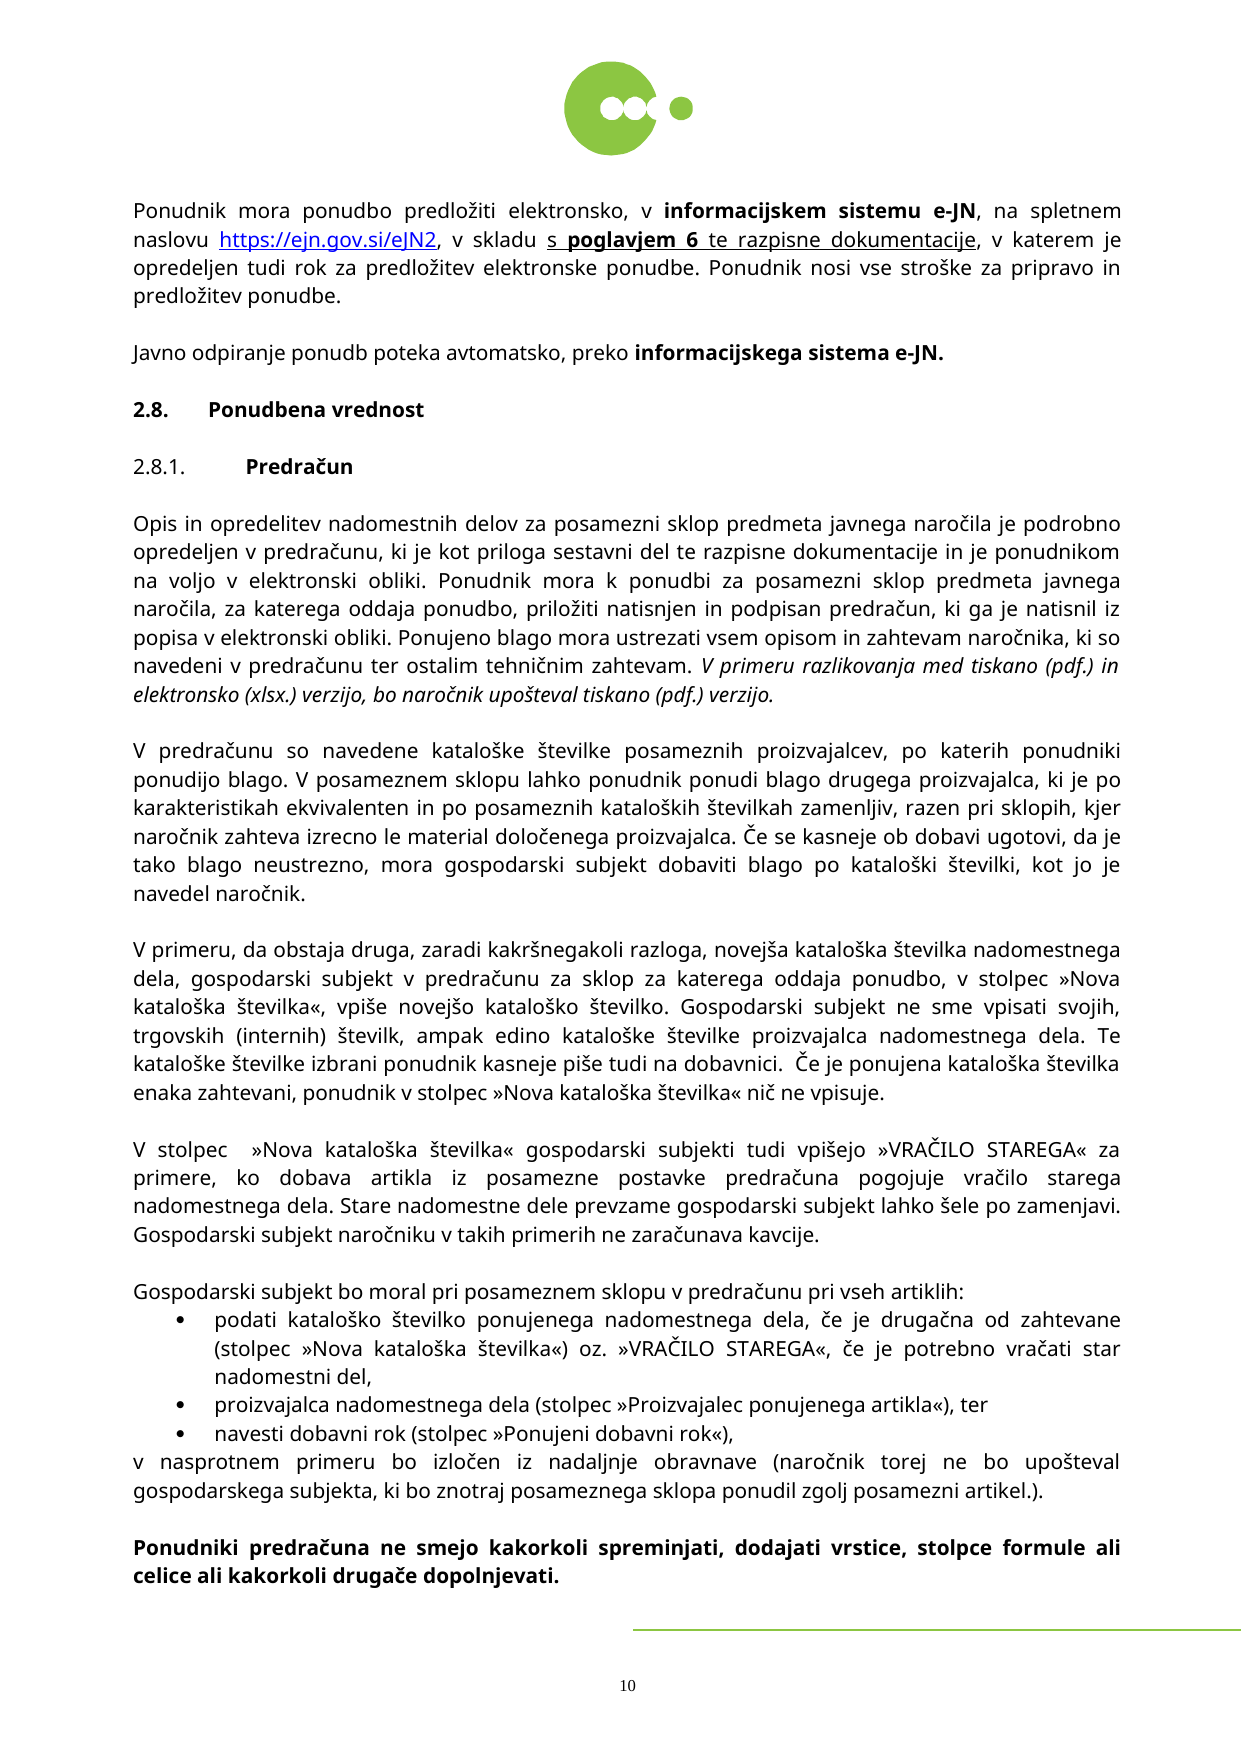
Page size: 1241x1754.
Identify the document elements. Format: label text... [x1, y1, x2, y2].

text Opis in opredelitev nadomestnih delov za posamezni sklop predmeta javnega naročila je podrobno opredeljen v predračunu, ki je kot priloga sestavni del te razpisne dokumentacije in je ponudnikom na voljo v elektronski obliki. Ponudnik mora k ponudbi za posamezni sklop predmeta javnega naročila, za katerega oddaja ponudbo, priložiti natisnjen in podpisan predračun, ki ga je natisnil iz popisa v elektronski obliki. Ponujeno blago mora ustrezati vsem opisom in zahtevam naročnika, ki so navedeni v predračunu ter ostalim tehničnim zahtevam. V primeru razlikovanja med tiskano (pdf.) in elektronsko (xlsx.) verzijo, bo naročnik upošteval tiskano (pdf.) verzijo. [133, 509, 1122, 708]
text V primeru, da obstaja druga, zaradi kakršnegakoli razloga, novejša kataloška številka nadomestnega dela, gospodarski subjekt v predračunu za sklop za katerega oddaja ponudbo, v stolpec »Nova kataloška številka«, vpiše novejšo kataloško številko. Gospodarski subjekt ne sme vpisati svojih, trgovskih (internih) številk, ampak edino kataloške številke proizvajalca nadomestnega dela. Te kataloške številke izbrani ponudnik kasneje piše tudi na dobavnici. Če je ponujena kataloška številka enaka zahtevani, ponudnik v stolpec »Nova kataloška številka« nič ne vpisuje. [133, 936, 1122, 1106]
text Gospodarski subjekt bo moral pri posameznem sklopu v predračunu pri vseh artiklih: [133, 1277, 1122, 1305]
list Ponudbena vrednost [133, 395, 1122, 424]
text V stolpec »Nova kataloška številka« gospodarski subjekti tudi vpišejo »VRAČILO STAREGA« za primere, ko dobava artikla iz posamezne postavke predračuna pogojuje vračilo starega nadomestnega dela. Stare nadomestne dele prevzame gospodarski subjekt lahko šele po zamenjavi. Gospodarski subjekt naročniku v takih primerih ne zaračunava kavcije. [133, 1135, 1122, 1248]
list proizvajalca nadomestnega dela (stolpec »Proizvajalec ponujenega artikla«), ter [177, 1391, 1122, 1419]
text Ponudniki predračuna ne smejo kakorkoli spreminjati, dodajati vrstice, stolpce formule ali celice ali kakorkoli drugače dopolnjevati. [133, 1533, 1122, 1590]
list podati kataloško številko ponujenega nadomestnega dela, če je drugačna od zahtevane (stolpec »Nova kataloška številka«) oz. »VRAČILO STAREGA«, če je potrebno vračati star nadomestni del, [177, 1305, 1122, 1391]
text Javno odpiranje ponudb poteka avtomatsko, preko informacijskega sistema e-JN. [133, 338, 1122, 367]
text v nasprotnem primeru bo izločen iz nadaljnje obravnave (naročnik torej ne bo upošteval gospodarskega subjekta, ki bo znotraj posameznega sklopa ponudil zgolj posamezni artikel.). [133, 1447, 1122, 1504]
list navesti dobavni rok (stolpec »Ponujeni dobavni rok«), [177, 1419, 1122, 1447]
text Ponudnik mora ponudbo predložiti elektronsko, v informacijskem sistemu e-JN, na spletnem naslovu https://ejn.gov.si/eJN2, v skladu s poglavjem 6 te razpisne dokumentacije, v katerem je opredeljen tudi rok za predložitev elektronske ponudbe. Ponudnik nosi vse stroške za pripravo in predložitev ponudbe. [133, 196, 1122, 310]
text V predračunu so navedene kataloške številke posameznih proizvajalcev, po katerih ponudniki ponudijo blago. V posameznem sklopu lahko ponudnik ponudi blago drugega proizvajalca, ki je po karakteristikah ekvivalenten in po posameznih kataloških številkah zamenljiv, razen pri sklopih, kjer naročnik zahteva izrecno le material določenega proizvajalca. Če se kasneje ob dobavi ugotovi, da je tako blago neustrezno, mora gospodarski subjekt dobaviti blago po kataloški številki, kot jo je navedel naročnik. [133, 737, 1122, 907]
list Predračun [133, 452, 1122, 481]
